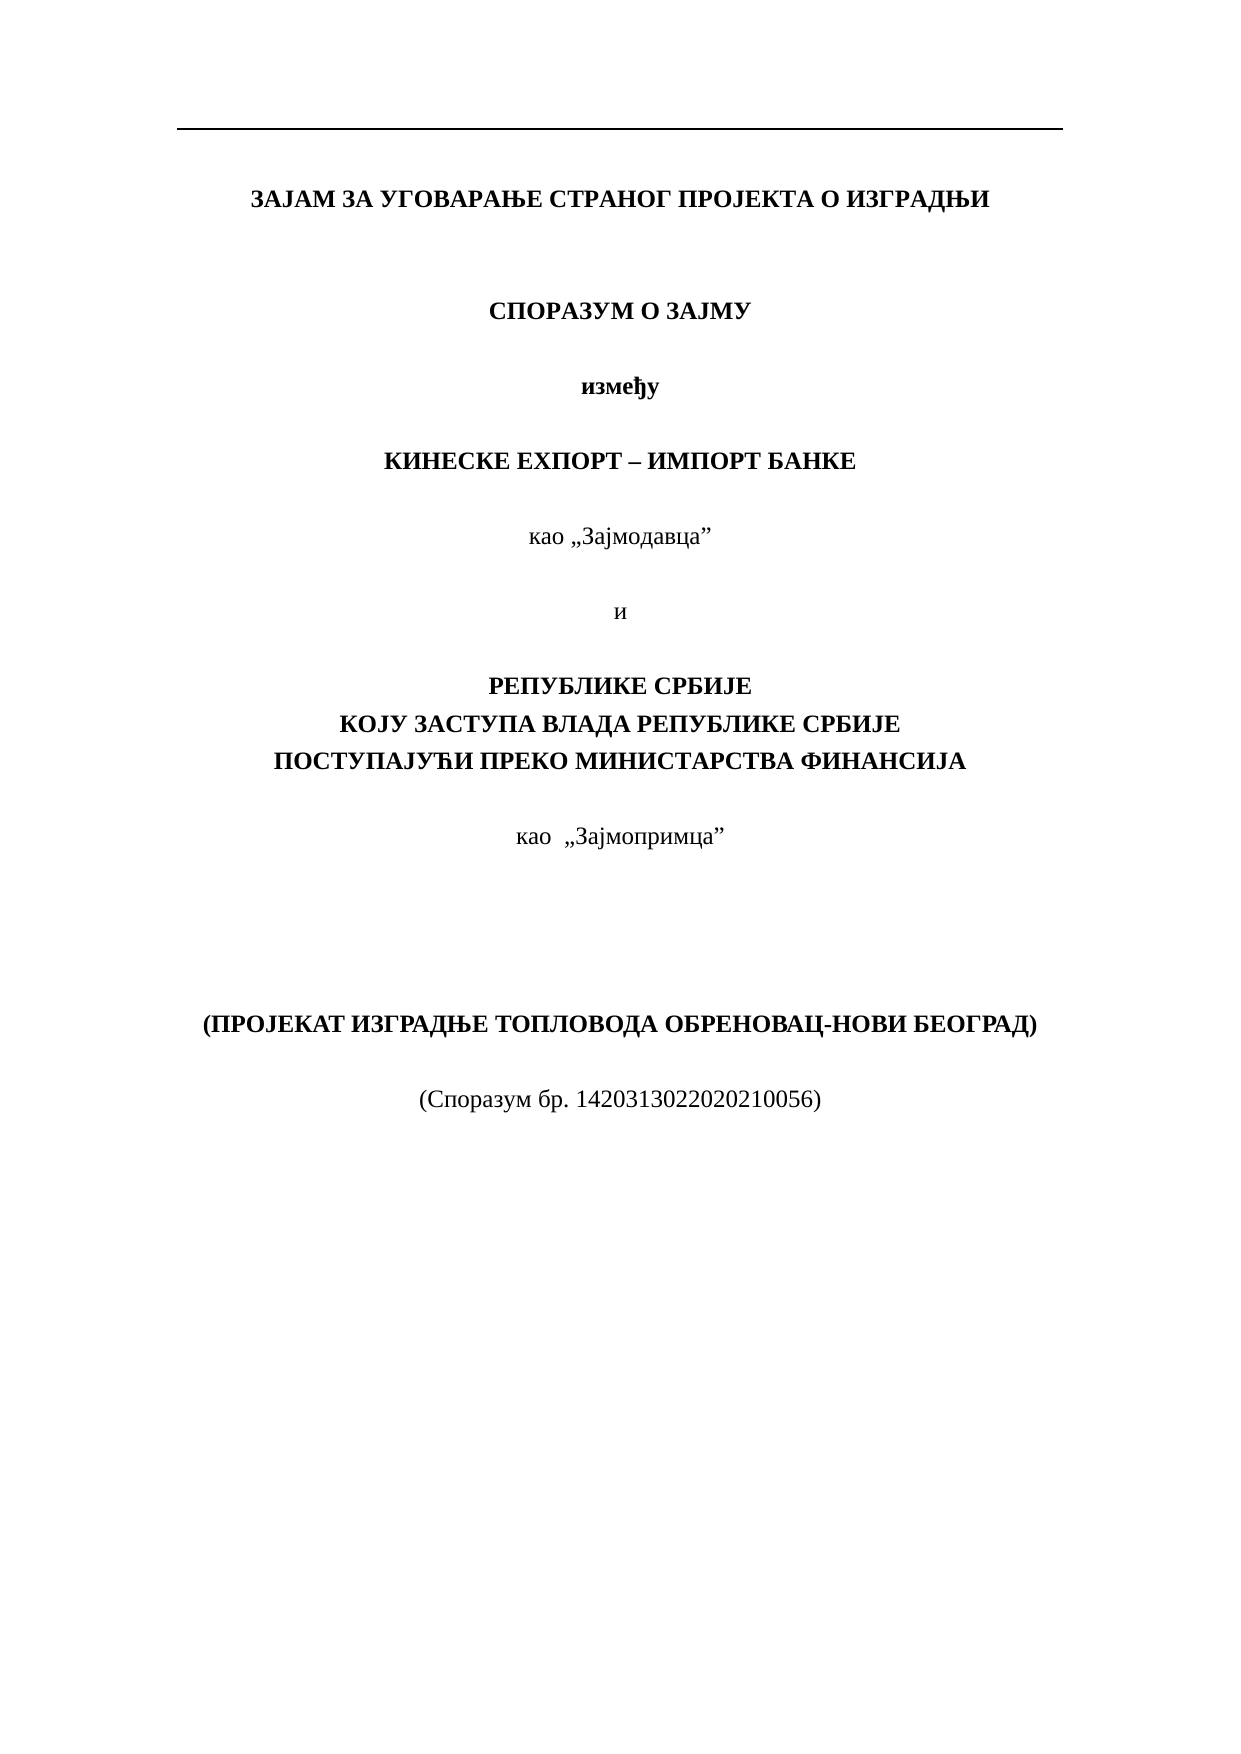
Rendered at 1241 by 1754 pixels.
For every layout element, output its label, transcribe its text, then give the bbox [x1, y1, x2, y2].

text КИНЕСКЕ ЕXПОРТ – ИМПОРТ БАНКЕ [177, 440, 1063, 477]
text ПОСТУПАЈУЋИ ПРЕКО МИНИСТАРСТВА ФИНАНСИЈА [177, 740, 1063, 777]
text и [177, 590, 1063, 627]
text (ПРОЈЕКАТ ИЗГРАДЊЕ ТОПЛОВОДА ОБРЕНОВАЦ-НОВИ БЕОГРАД) [177, 1002, 1063, 1040]
text као „Зајмодавца” [177, 515, 1063, 552]
text КОЈУ ЗАСТУПА ВЛАДА РЕПУБЛИКЕ СРБИЈЕ [177, 702, 1063, 740]
text СПОРАЗУМ О ЗАЈМУ [177, 290, 1063, 327]
text као „Зајмопримца” [177, 815, 1063, 852]
text ЗАЈАМ ЗА УГОВАРАЊЕ СТРАНОГ ПРОЈЕКТА О ИЗГРАДЊИ [177, 177, 1063, 215]
text РЕПУБЛИКЕ СРБИЈЕ [177, 665, 1063, 702]
text између [177, 365, 1063, 402]
text (Споразум бр. 1420313022020210056) [177, 1077, 1063, 1115]
